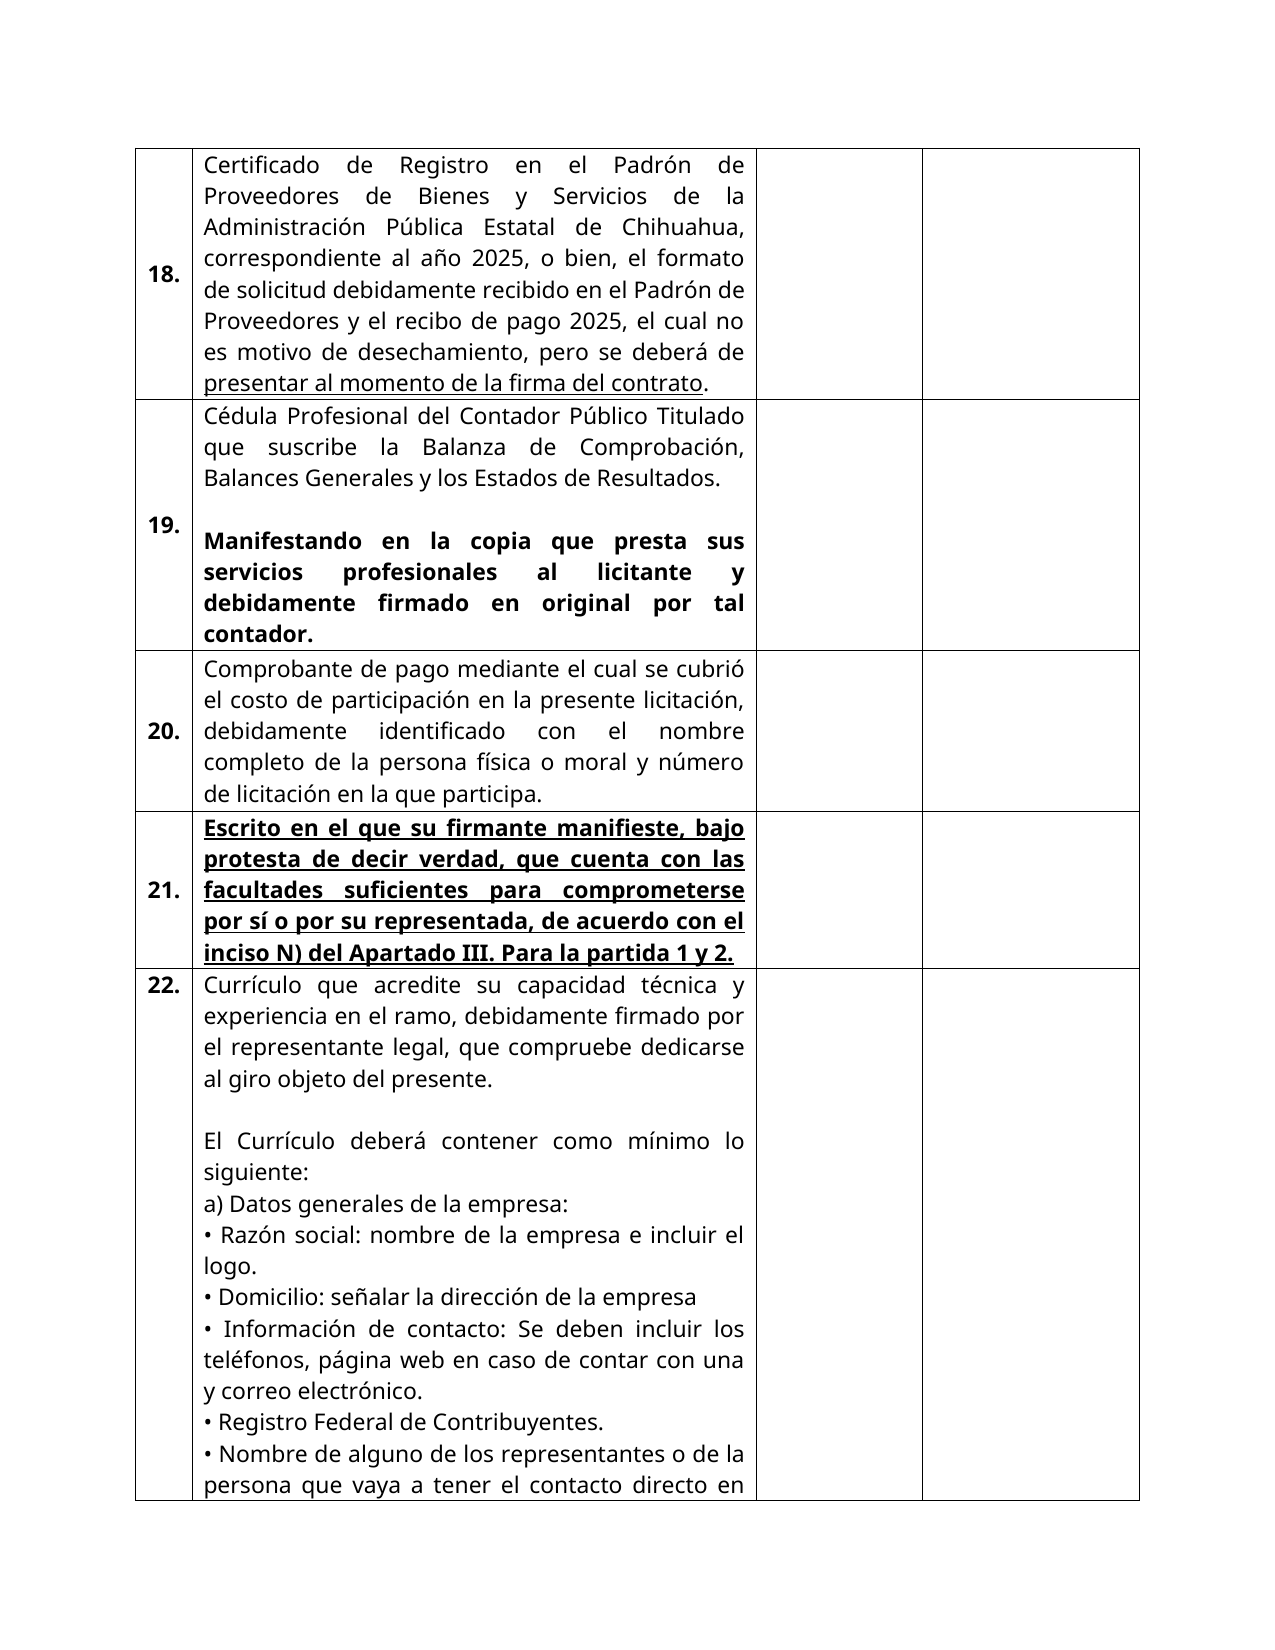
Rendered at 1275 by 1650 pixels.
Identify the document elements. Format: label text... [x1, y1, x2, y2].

table_cell [923, 400, 1139, 650]
table_cell [923, 969, 1139, 1500]
table_cell Comprobante de pago mediante el cual se cubrió el costo de participación en la presente licitación, debidamente identificado con el nombre completo de la persona física o moral y número de licitación en la que participa. [193, 651, 756, 811]
table_cell 19. [136, 400, 192, 650]
table_cell [923, 149, 1139, 399]
table_cell [757, 812, 922, 968]
table_cell [923, 812, 1139, 968]
table_cell [757, 400, 922, 650]
table_cell [757, 651, 922, 811]
table_cell Escrito en el que su firmante manifieste, bajo protesta de decir verdad, que cuenta con las facultades suficientes para comprometerse por sí o por su representada, de acuerdo con el inciso N) del Apartado III. Para la partida 1 y 2. [193, 812, 756, 968]
table_cell Cédula Profesional del Contador Público Titulado que suscribe la Balanza de Comprobación, Balances Generales y los Estados de Resultados. Manifestando en la copia que presta sus servicios profesionales al licitante y debidamente firmado en original por tal contador. [193, 400, 756, 650]
table_cell 18. [136, 149, 192, 399]
table_cell [923, 651, 1139, 811]
table_cell [757, 969, 922, 1500]
table_cell 20. [136, 651, 192, 811]
table_cell Certificado de Registro en el Padrón de Proveedores de Bienes y Servicios de la Administración Pública Estatal de Chihuahua, correspondiente al año 2025, o bien, el formato de solicitud debidamente recibido en el Padrón de Proveedores y el recibo de pago 2025, el cual no es motivo de desechamiento, pero se deberá de presentar al momento de la firma del contrato. [193, 149, 756, 399]
table_cell 22. [136, 969, 192, 1500]
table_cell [193, 969, 756, 1500]
table_cell [757, 149, 922, 399]
table_cell 21. [136, 812, 192, 968]
